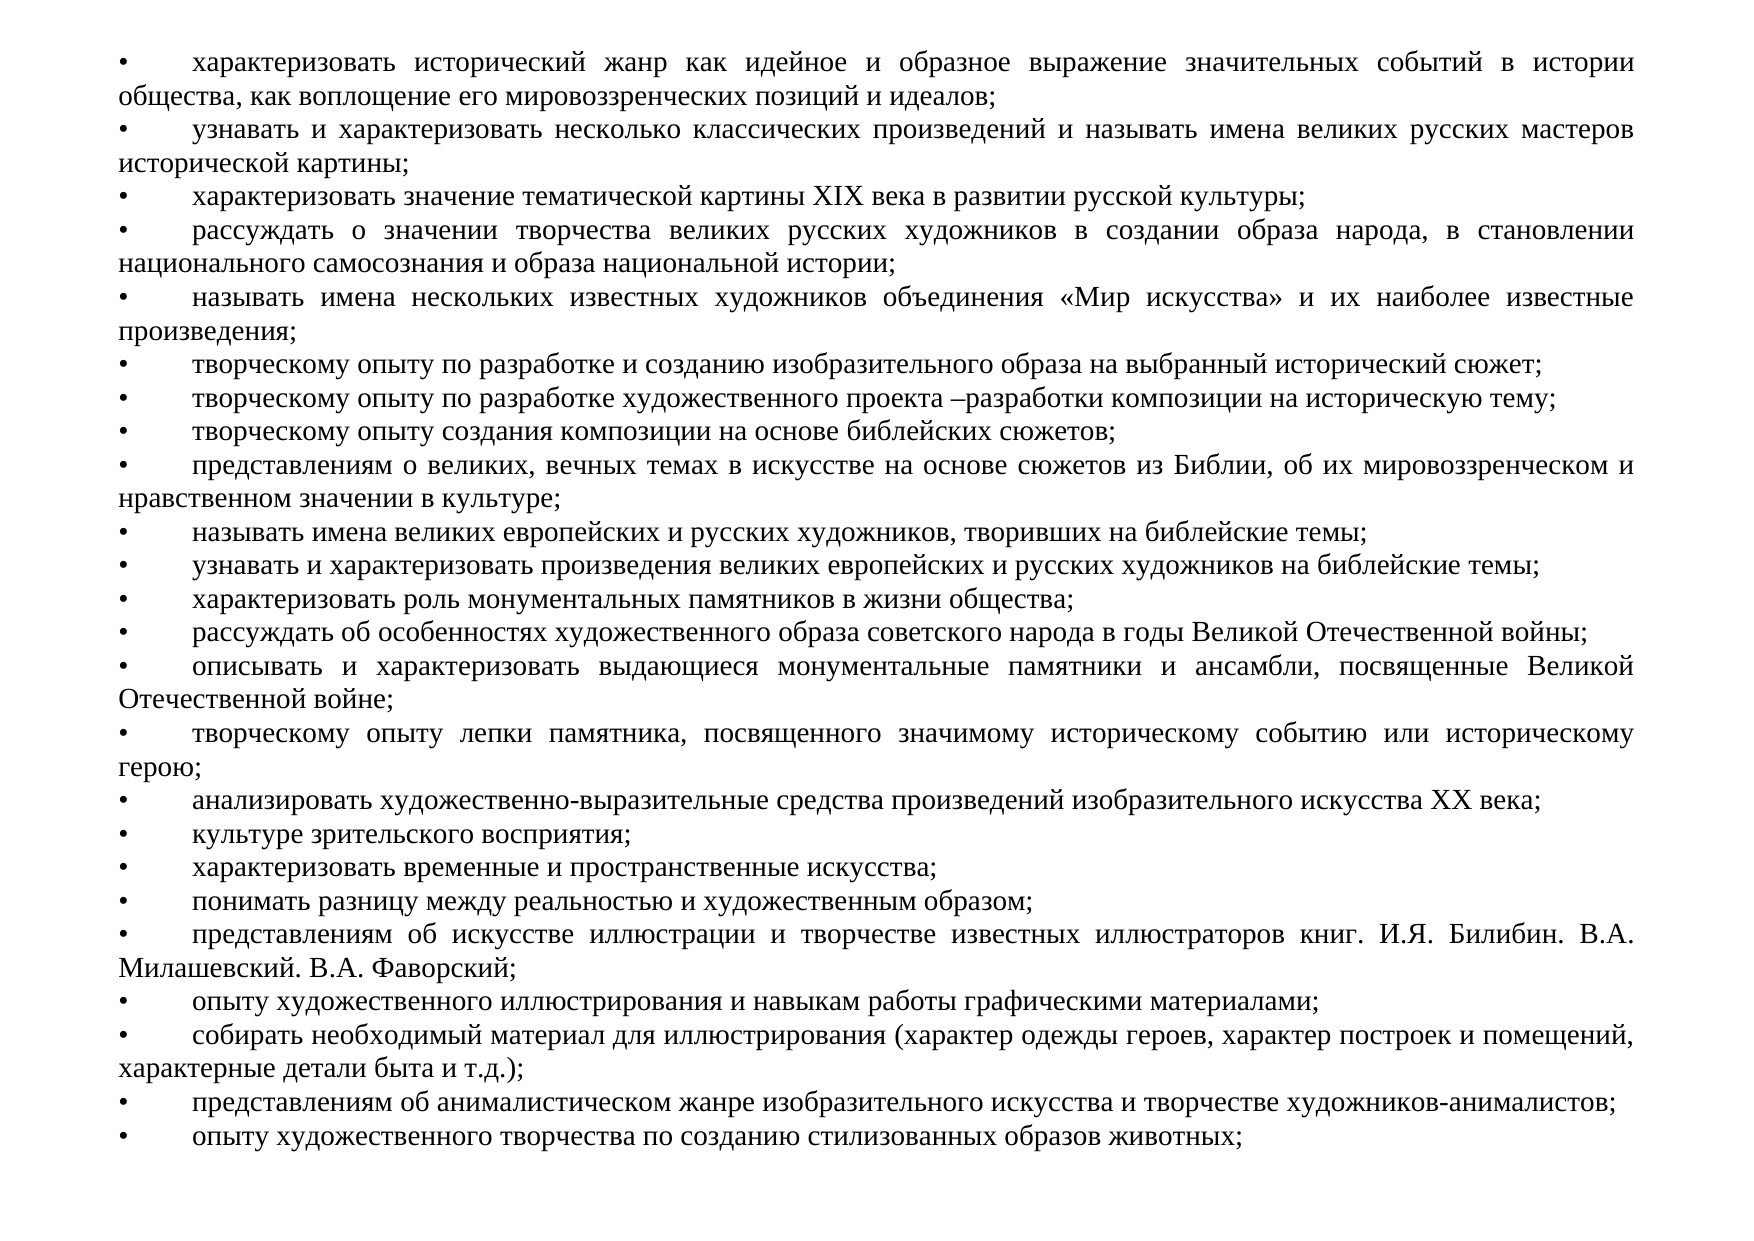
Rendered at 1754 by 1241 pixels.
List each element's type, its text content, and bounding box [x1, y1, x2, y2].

text • называть имена великих европейских и русских художников, творивших на библейские темы; [118, 514, 1636, 547]
text • творческому опыту лепки памятника, посвященного значимому историческому событию или историческому герою; [118, 715, 1636, 782]
text • творческому опыту по разработке художественного проекта –разработки композиции на историческую тему; [118, 380, 1636, 413]
text • понимать разницу между реальностью и художественным образом; [118, 883, 1636, 916]
text • описывать и характеризовать выдающиеся монументальные памятники и ансамбли, посвященные Великой Отечественной войне; [118, 648, 1636, 715]
text • узнавать и характеризовать несколько классических произведений и называть имена великих русских мастеров исторической картины; [118, 111, 1636, 178]
text • называть имена нескольких известных художников объединения «Мир искусства» и их наиболее известные произведения; [118, 279, 1636, 346]
text • представлениям о великих, вечных темах в искусстве на основе сюжетов из Библии, об их мировоззренческом и нравственном значении в культуре; [118, 447, 1636, 514]
text • узнавать и характеризовать произведения великих европейских и русских художников на библейские темы; [118, 547, 1636, 581]
text • представлениям об анималистическом жанре изобразительного искусства и творчестве художников-анималистов; [118, 1084, 1636, 1118]
text • анализировать художественно-выразительные средства произведений изобразительного искусства XX века; [118, 782, 1636, 816]
text • опыту художественного иллюстрирования и навыкам работы графическими материалами; [118, 983, 1636, 1017]
text • характеризовать значение тематической картины XIX века в развитии русской культуры; [118, 178, 1636, 212]
text • рассуждать о значении творчества великих русских художников в создании образа народа, в становлении национального самосознания и образа национальной истории; [118, 212, 1636, 279]
text • характеризовать временные и пространственные искусства; [118, 849, 1636, 883]
text • собирать необходимый материал для иллюстрирования (характер одежды героев, характер построек и помещений, характерные детали быта и т.д.); [118, 1017, 1636, 1084]
text • представлениям об искусстве иллюстрации и творчестве известных иллюстраторов книг. И.Я. Билибин. В.А. Милашевский. В.А. Фаворский; [118, 916, 1636, 983]
text • культуре зрительского восприятия; [118, 816, 1636, 849]
text • характеризовать роль монументальных памятников в жизни общества; [118, 581, 1636, 614]
text • характеризовать исторический жанр как идейное и образное выражение значительных событий в истории общества, как воплощение его мировоззренческих позиций и идеалов; [118, 44, 1636, 111]
text • опыту художественного творчества по созданию стилизованных образов животных; [118, 1118, 1636, 1151]
text • творческому опыту создания композиции на основе библейских сюжетов; [118, 413, 1636, 447]
text • рассуждать об особенностях художественного образа советского народа в годы Великой Отечественной войны; [118, 614, 1636, 648]
text • творческому опыту по разработке и созданию изобразительного образа на выбранный исторический сюжет; [118, 346, 1636, 380]
